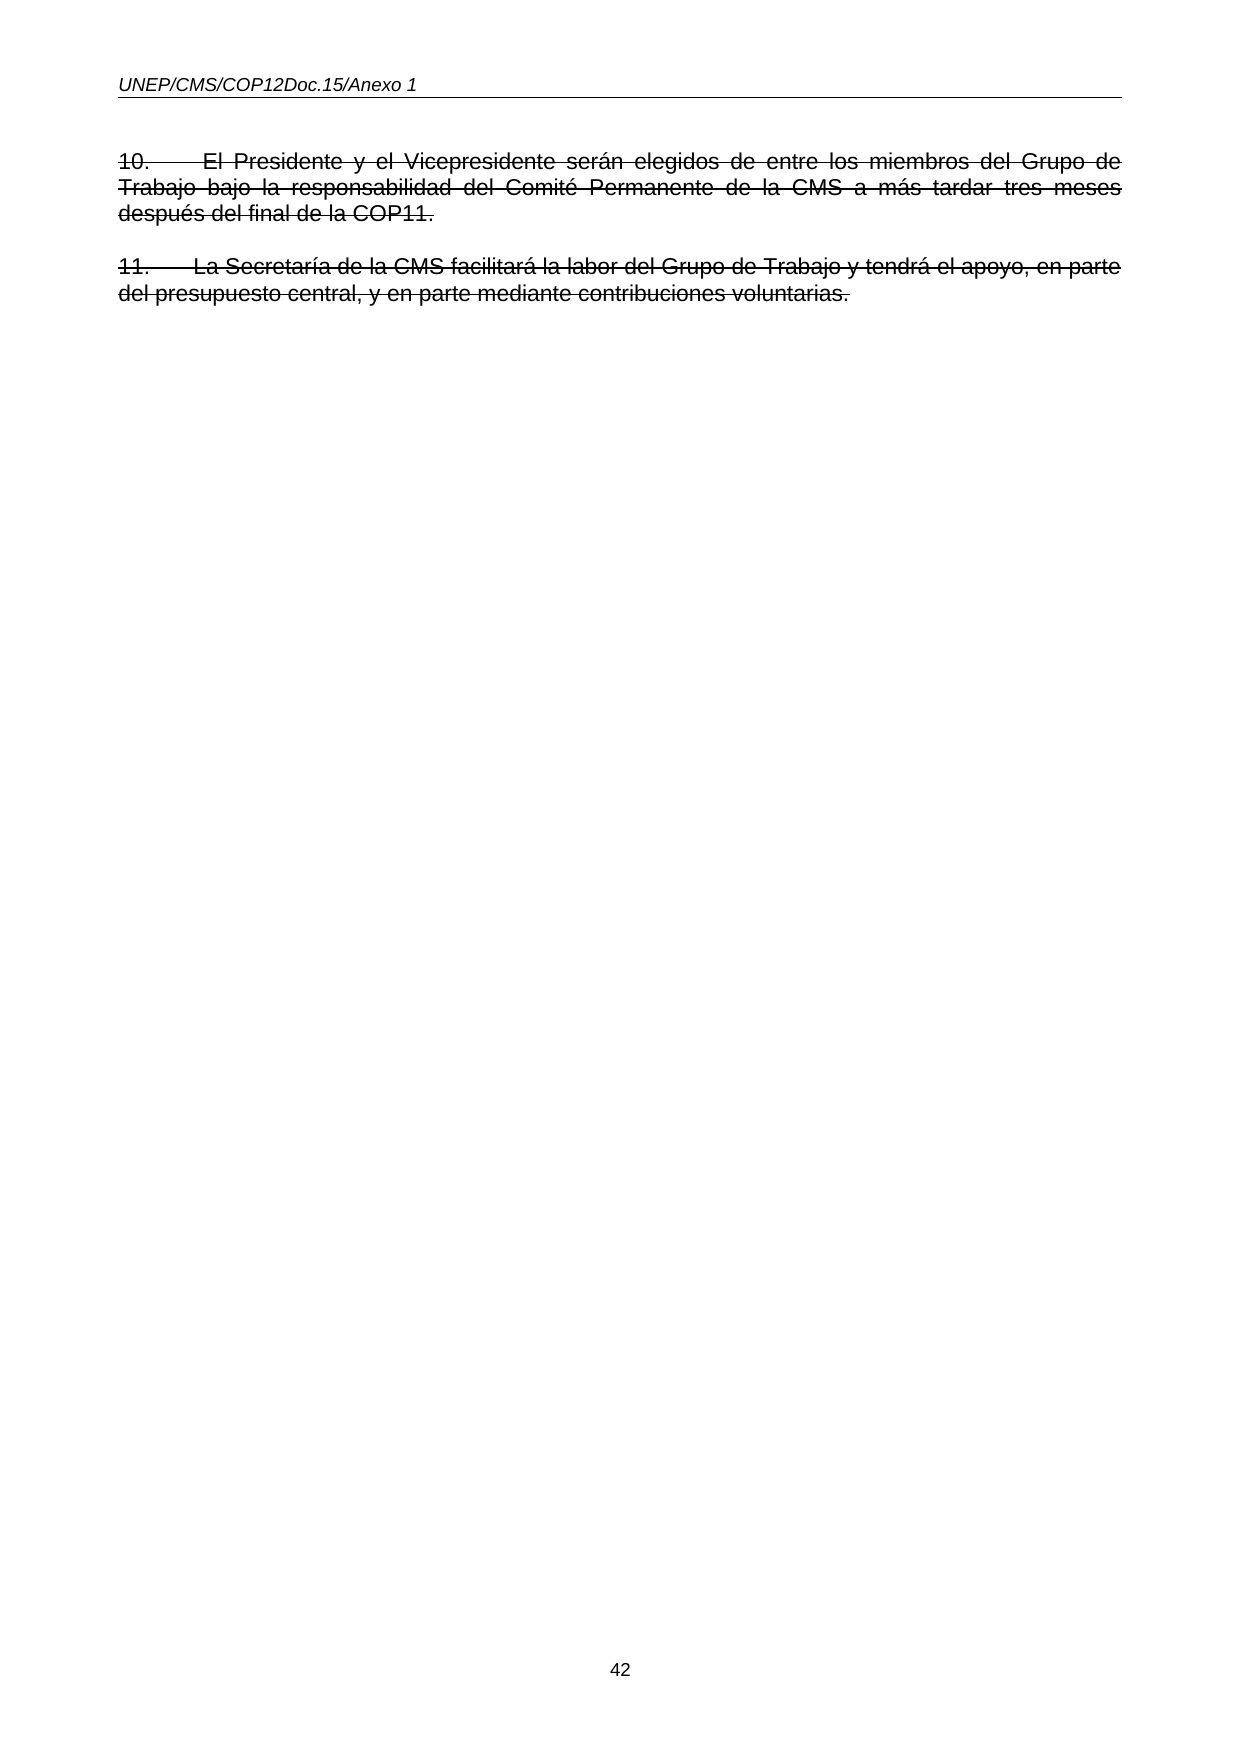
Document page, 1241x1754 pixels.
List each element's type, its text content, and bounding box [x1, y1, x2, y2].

list El Presidente y el Vicepresidente serán elegidos de entre los miembros del Grupo de Trabajo bajo la responsabilidad del Comité Permanente de la CMS a más tardar tres meses después del final de la COP11. [118, 190, 1122, 227]
list El Presidente y el Vicepresidente serán elegidos de entre los miembros del Grupo de Trabajo bajo la responsabilidad del Comité Permanente de la CMS a más tardar tres meses después del final de la COP11. [118, 163, 1122, 188]
list La Secretaría de la CMS facilitará la labor del Grupo de Trabajo y tendrá el apoyo, en parte del presupuesto central, y en parte mediante contribuciones voluntarias. [118, 253, 1122, 306]
list El Presidente y el Vicepresidente serán elegidos de entre los miembros del Grupo de Trabajo bajo la responsabilidad del Comité Permanente de la CMS a más tardar tres meses después del final de la COP11. [118, 148, 1122, 162]
